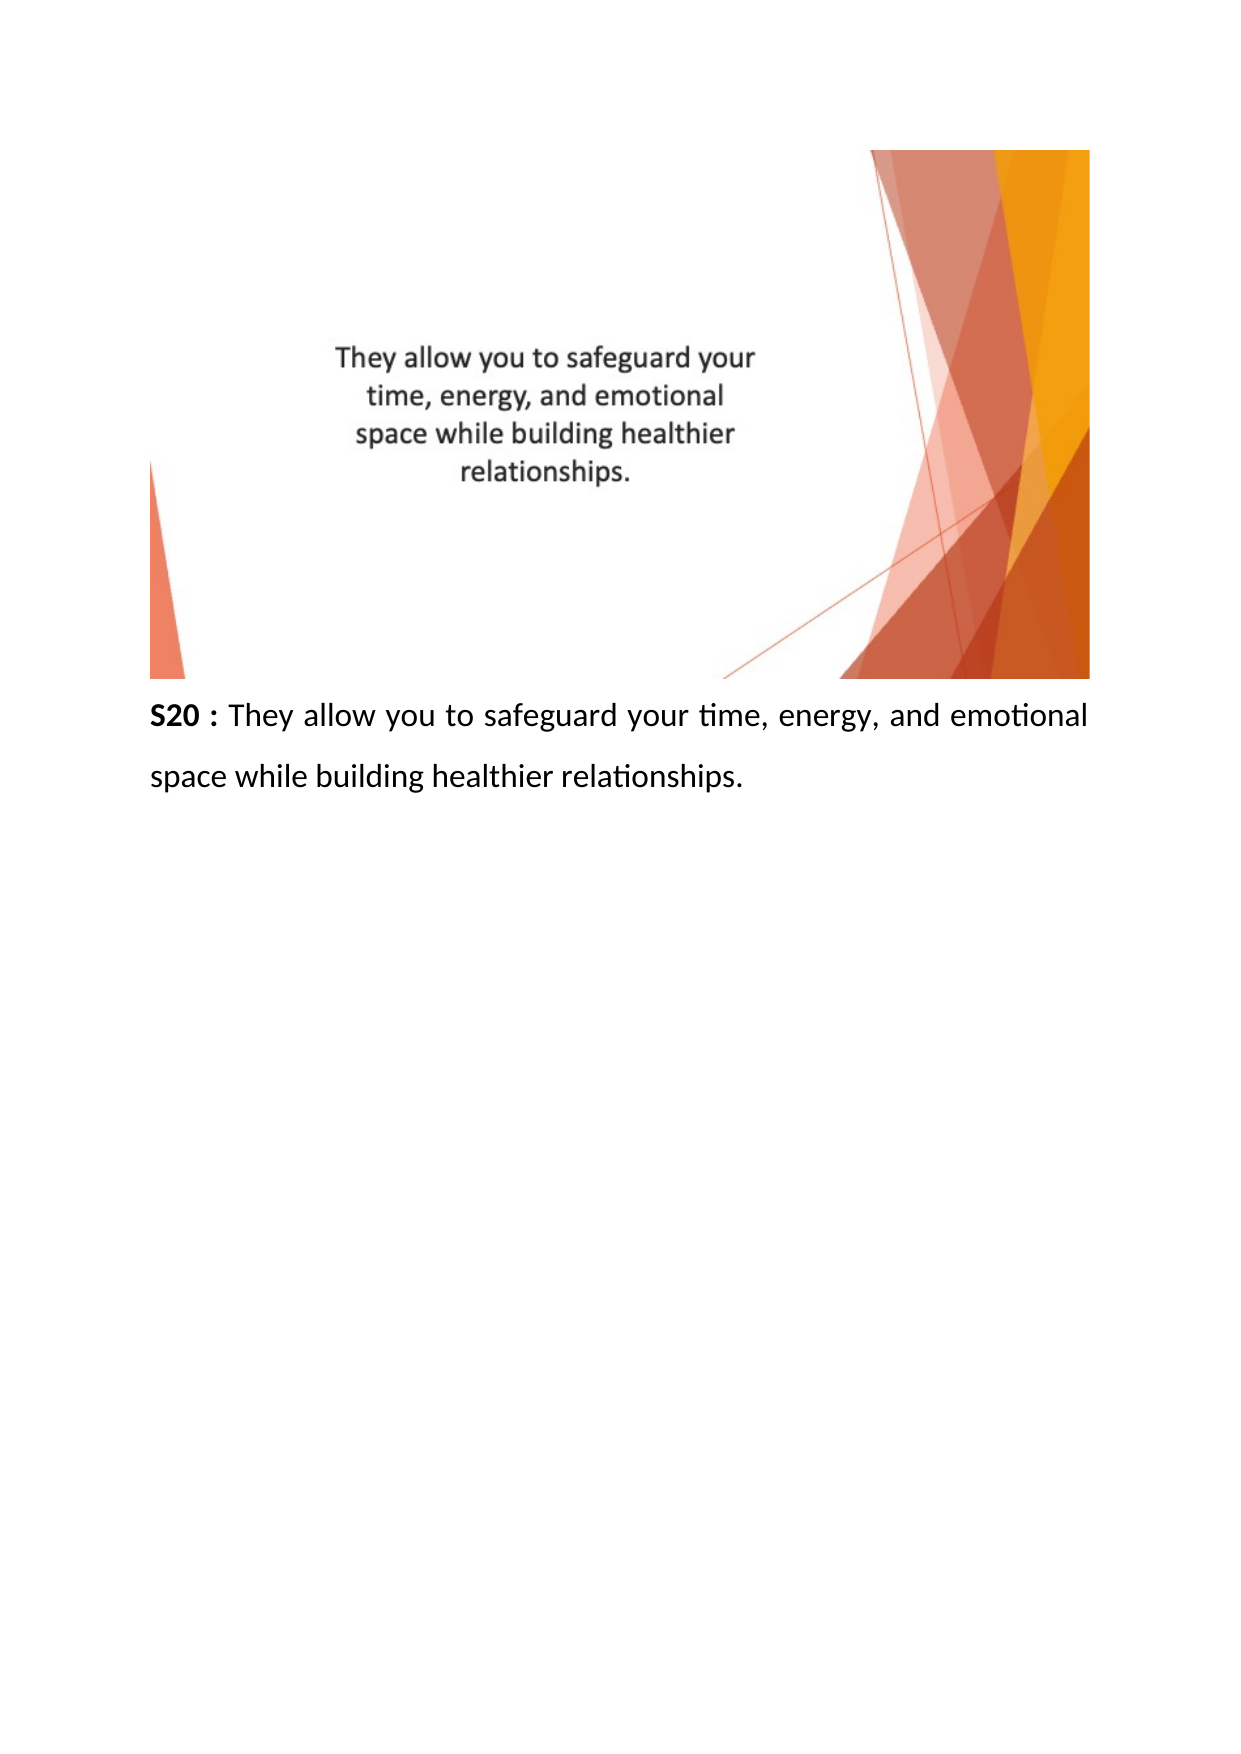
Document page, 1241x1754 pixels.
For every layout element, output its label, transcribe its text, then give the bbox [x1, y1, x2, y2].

picture [150, 150, 1090, 679]
text S20 : They allow you to safeguard your time, energy, and emotional space while building healthier relationships. [150, 694, 1090, 796]
